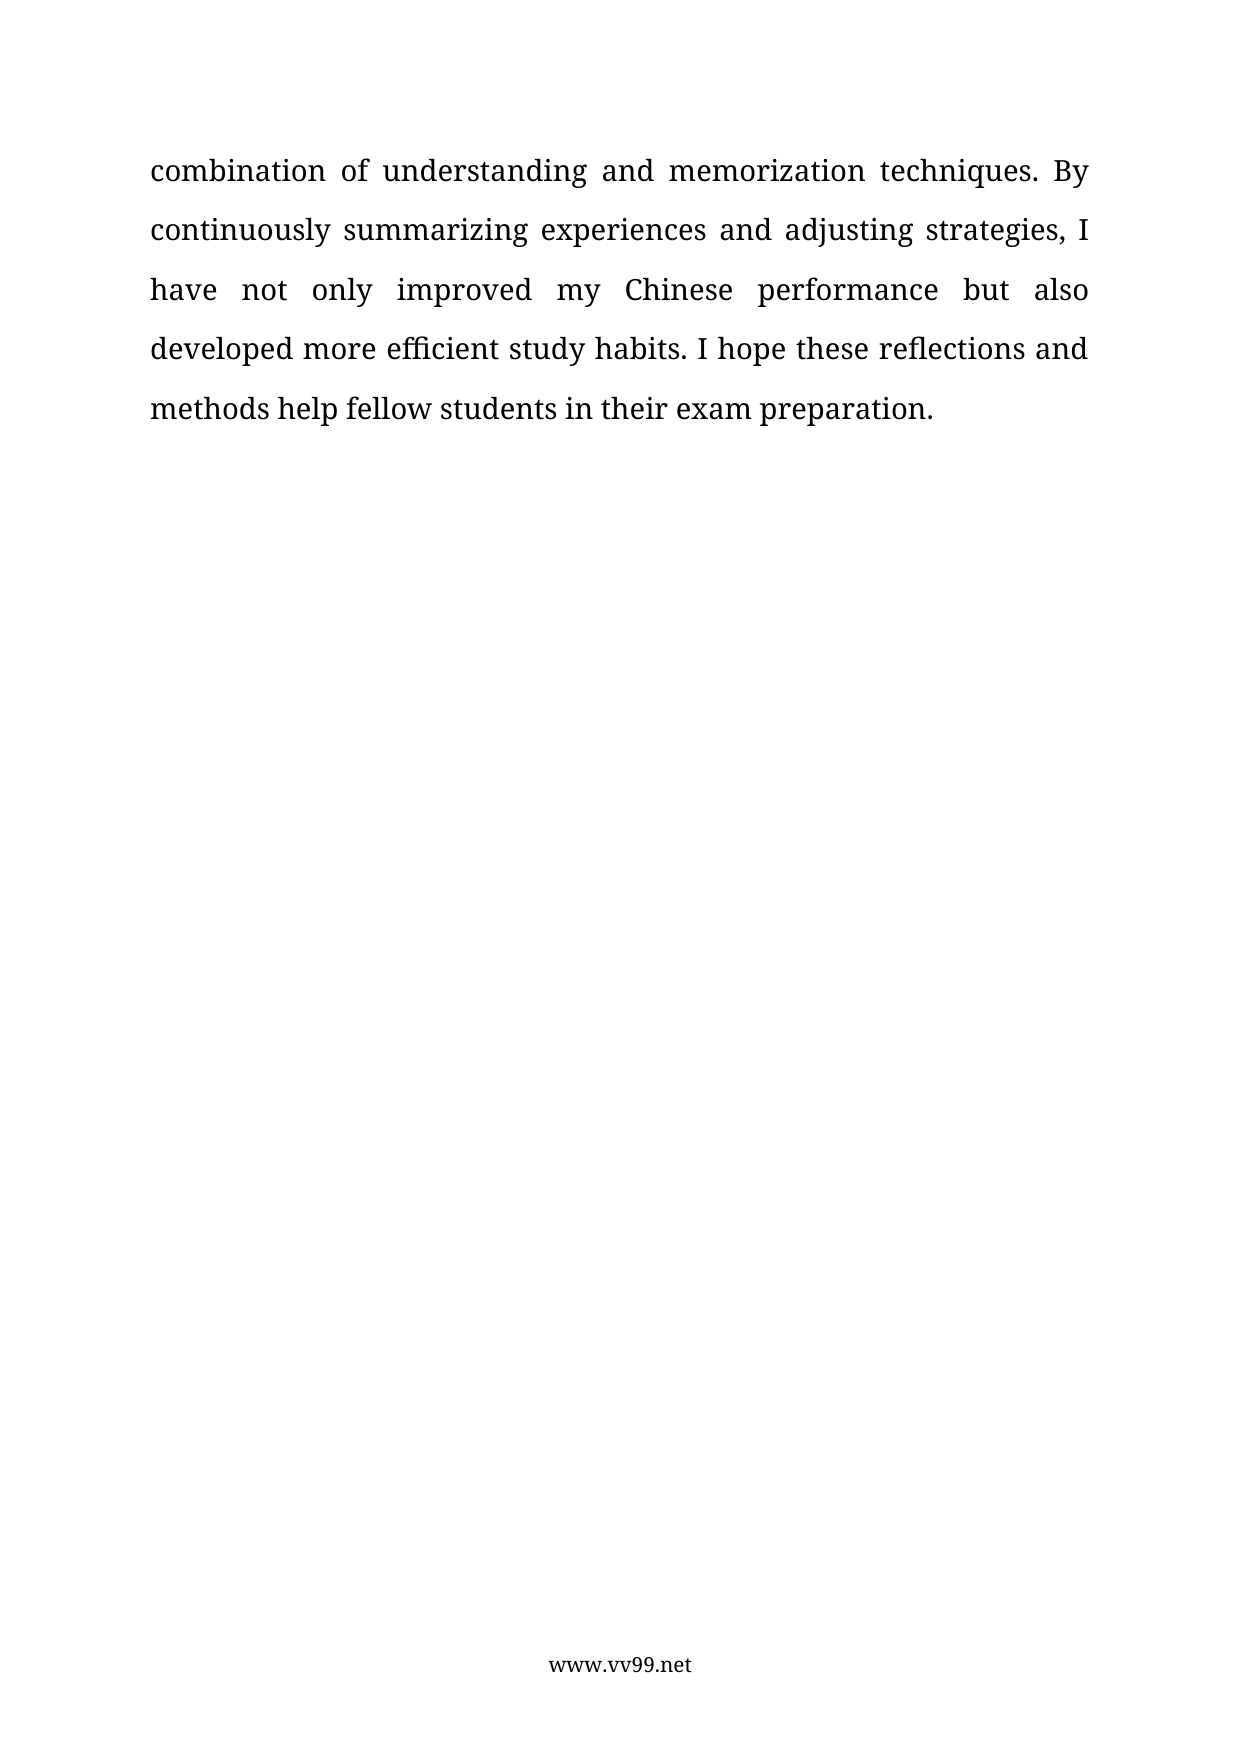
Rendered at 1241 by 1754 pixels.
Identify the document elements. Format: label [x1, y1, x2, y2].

text [150, 150, 1090, 428]
